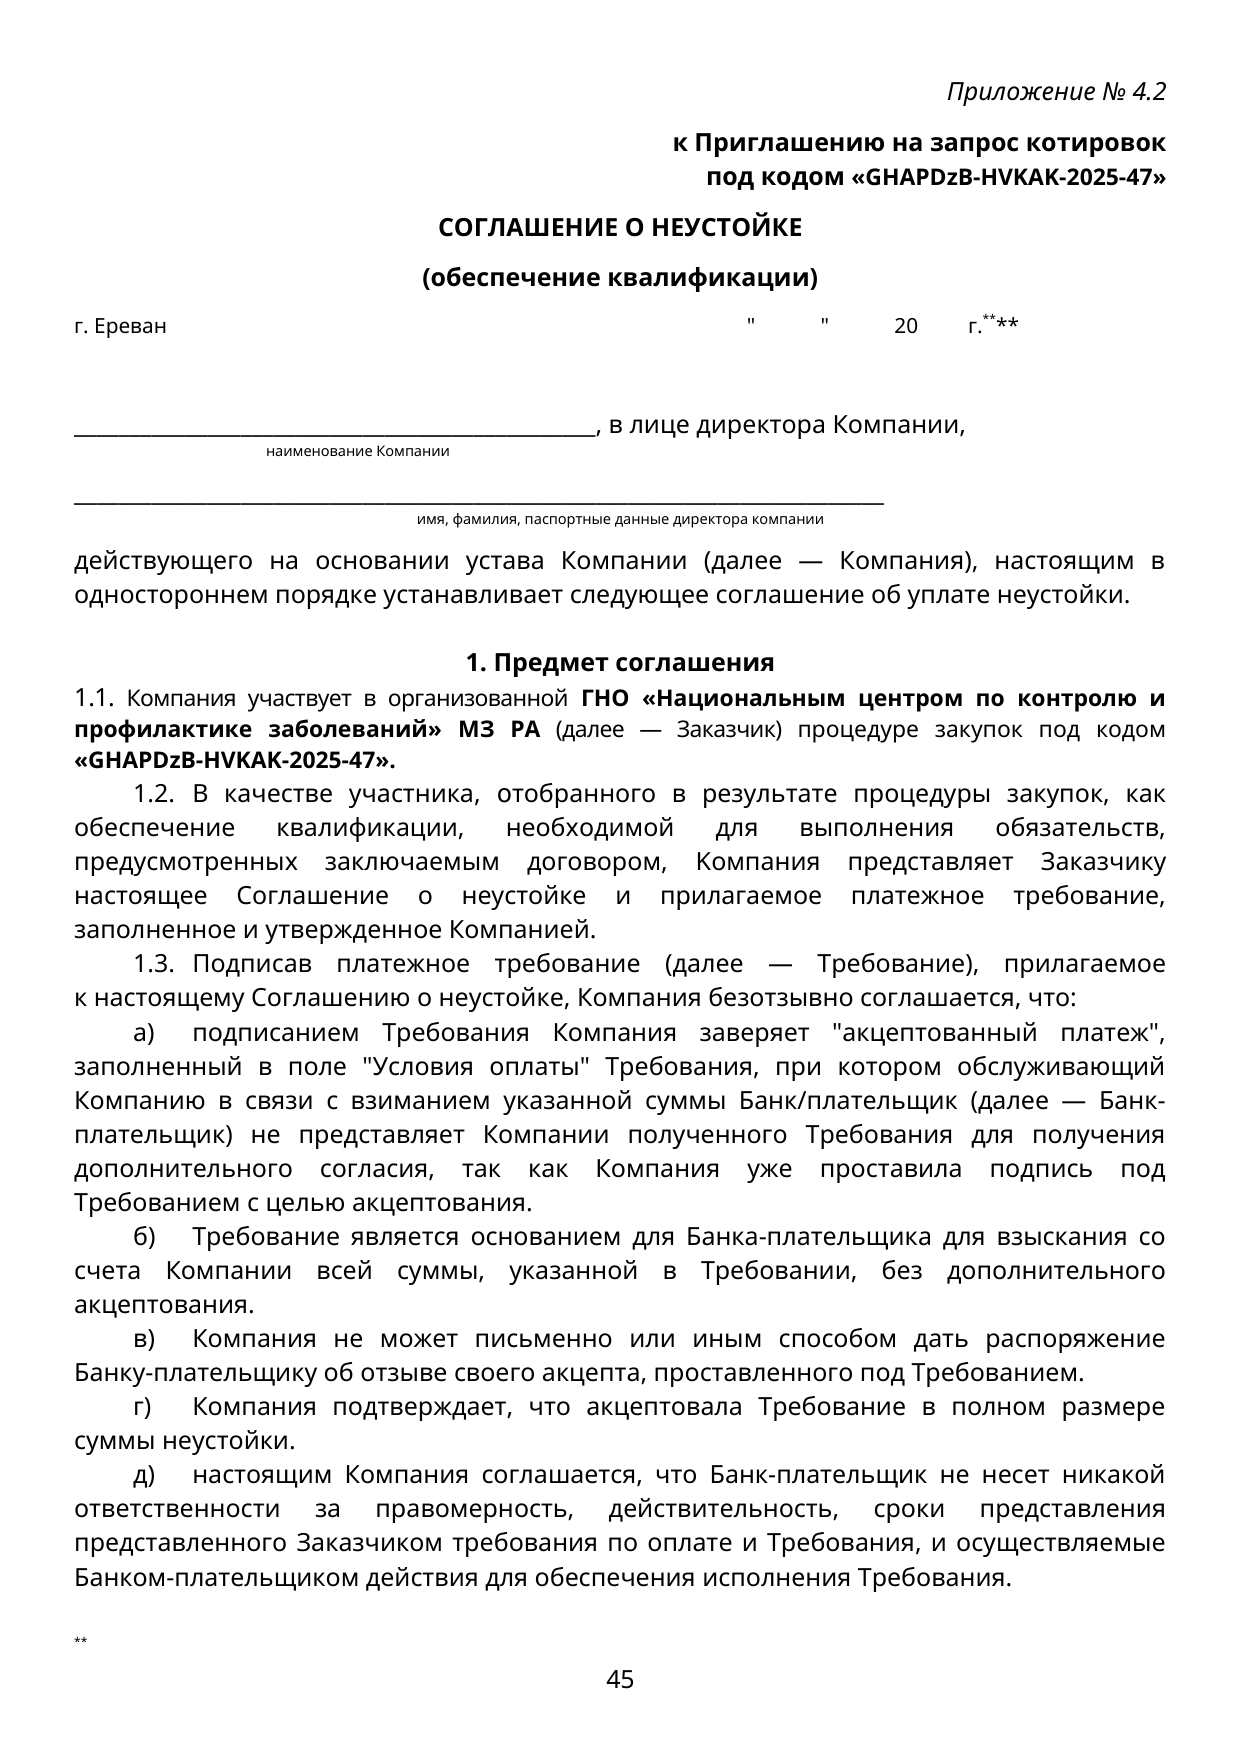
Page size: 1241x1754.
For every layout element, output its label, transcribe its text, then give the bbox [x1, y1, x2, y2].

text _________________________________________________________________________ [74, 475, 1167, 509]
text г) Компания подтверждает, что акцептовала Требование в полном размере суммы неустойки. [74, 1389, 1167, 1457]
table_header г. Ереван [63, 311, 561, 356]
text имя, фамилия, паспортные данные директора компании [74, 509, 1167, 543]
text наименование Компании [266, 441, 1167, 475]
text СОГЛАШЕНИЕ О НЕУСТОЙКЕ [74, 209, 1167, 243]
text б) Требование является основанием для Банка-плательщика для взыскания со счета Компании всей суммы, указанной в Требовании, без дополнительного акцептования. [74, 1218, 1167, 1321]
text 1.2. В качестве участника, օтобранного в результате процедуры закупок, как обеспечение квалификации, необходимой для выполнения обязательств, предусмотренных заключаемым договором, Kомпания представляет Заказчику настоящее Соглашение о неустойке и прилагаемое платежное требование, заполненное и утвержденное Компанией. [74, 776, 1167, 946]
text действующего на основании устава Компании (далее — Компания), настоящим в одностороннем порядке устанавливает следующее соглашение об уплате неустойки. [74, 543, 1167, 611]
text к Приглашению на запрос котировок под кодом «GHAPDzB-HVKAK-2025-47» [74, 124, 1167, 193]
text 1.3. Подписав платежное требование (далее — Требование), прилагаемое к настоящему Соглашению о неустойке, Компания безотзывно соглашается, что: [74, 946, 1167, 1014]
text 1.1. Компания участвует в организованной ГНО «Национальным центром по контролю и профилактике заболеваний» МЗ РА (далее — Заказчик) процедуре закупок под кодом «GHAPDzB-HVKAK-2025-47». [74, 679, 1167, 776]
text 1. Предмет соглашения [74, 645, 1167, 679]
text в) Компания не может письменно или иным способом дать распоряжение Банку-плательщику об отзыве своего акцепта, проставленного под Требованием. [74, 1321, 1167, 1389]
text а) подписанием Требования Компания заверяет "акцептованный платеж", заполненный в поле "Условия оплаты" Требования, при котором обслуживающий Компанию в связи с взиманием указанной суммы Банк/плательщик (далее — Банк-плательщик) не представляет Компании полученного Требования для получения дополнительного согласия, так как Компания уже проставила подпись под Требованием с целью акцептования. [74, 1014, 1167, 1218]
text Приложение № 4.2 [74, 74, 1167, 108]
text _______________________________________________, в лице директора Компании, [74, 407, 1167, 441]
text д) настоящим Компания соглашается, что Банк-плательщик не несет никакой ответственности за правомерность, действительность, сроки представления представленного Заказчиком требования по оплате и Требования, и осуществляемые Банком-плательщиком действия для обеспечения исполнения Требования. [74, 1457, 1167, 1593]
text (обеспечение квалификации) [74, 260, 1167, 294]
table_header " " 20 г.** [561, 311, 1030, 356]
